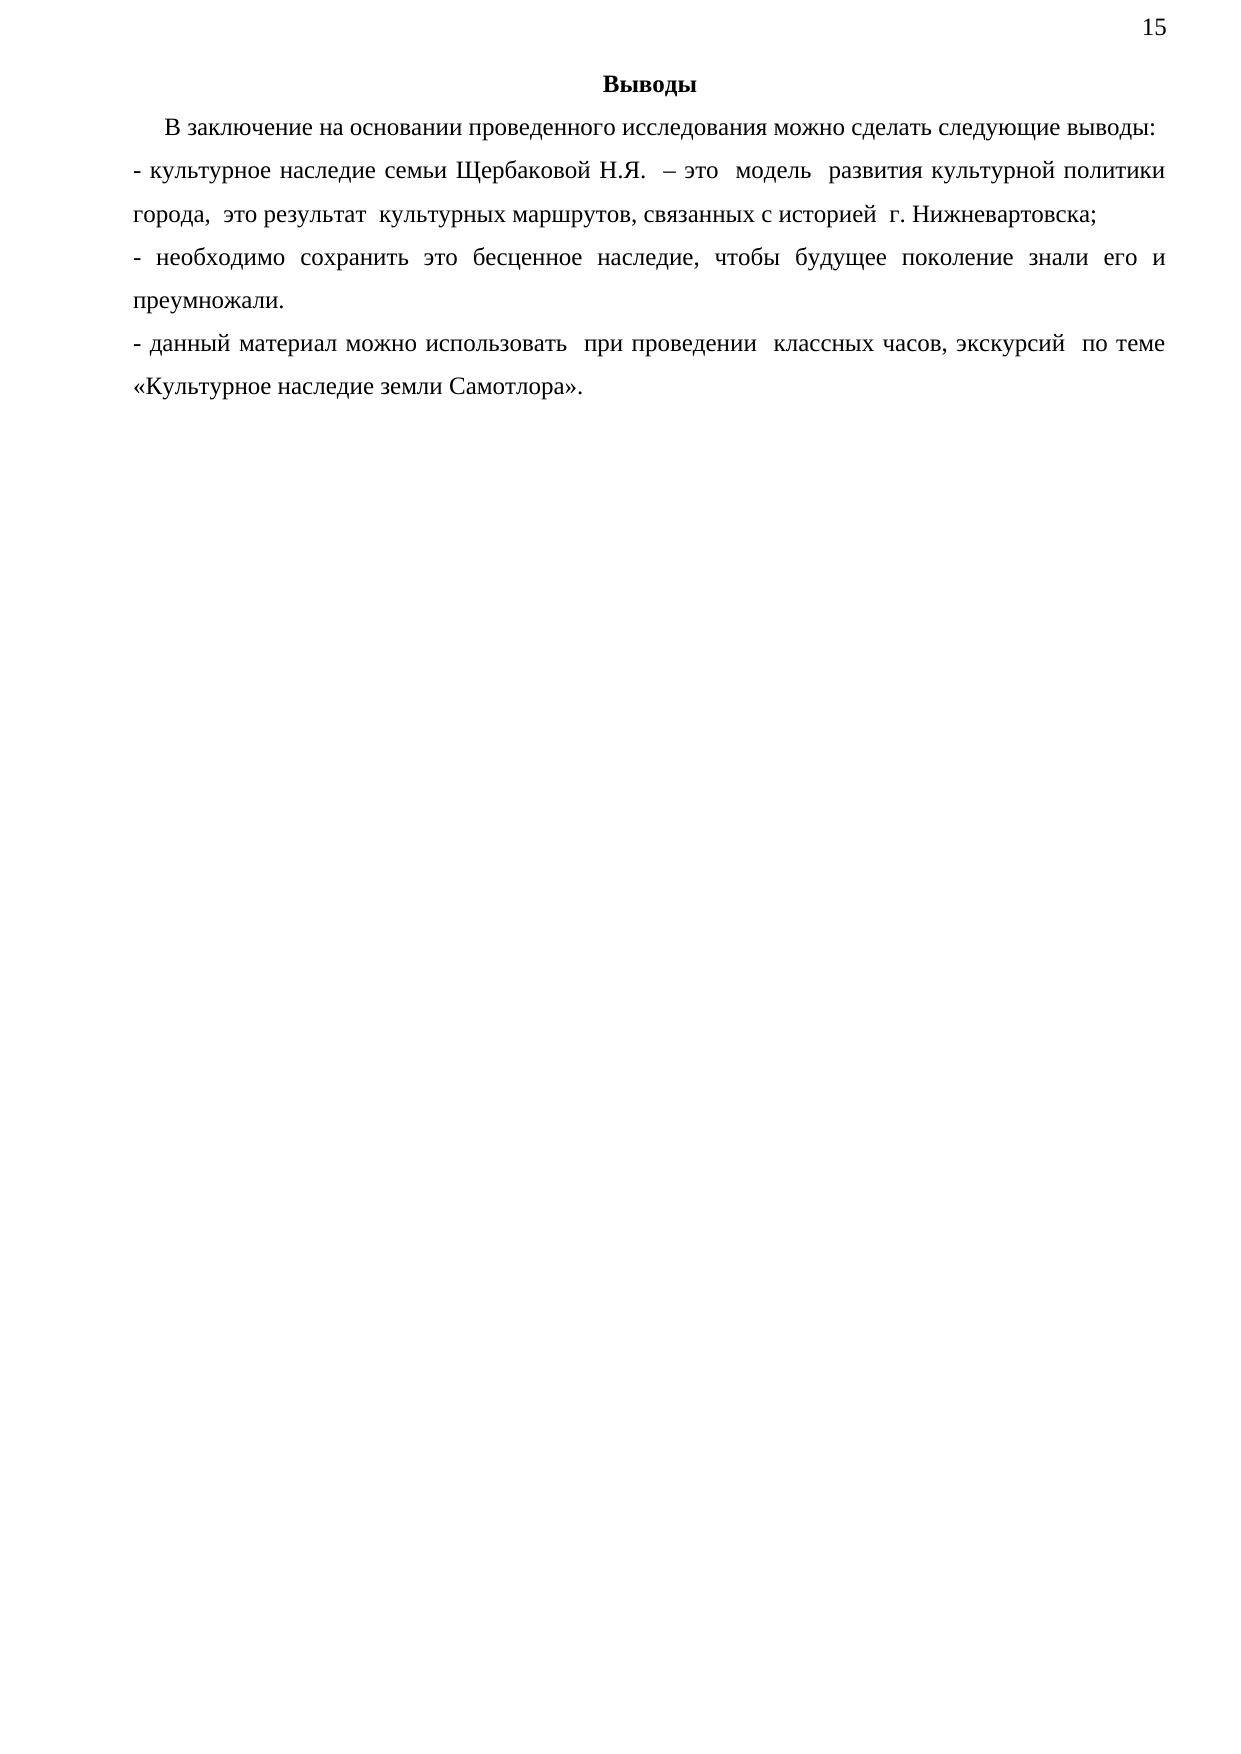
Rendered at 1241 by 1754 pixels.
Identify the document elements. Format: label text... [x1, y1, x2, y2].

text Выводы [133, 69, 1167, 98]
text - культурное наследие семьи Щербаковой Н.Я. – это модель развития культурной политики города, это результат культурных маршрутов, связанных с историей г. Нижневартовска; [133, 156, 1167, 227]
text - необходимо сохранить это бесценное наследие, чтобы будущее поколение знали его и преумножали. [133, 242, 1167, 314]
text - данный материал можно использовать при проведении классных часов, экскурсий по теме «Культурное наследие земли Самотлора». [133, 328, 1167, 400]
text В заключение на основании проведенного исследования можно сделать следующие выводы: [133, 112, 1167, 141]
